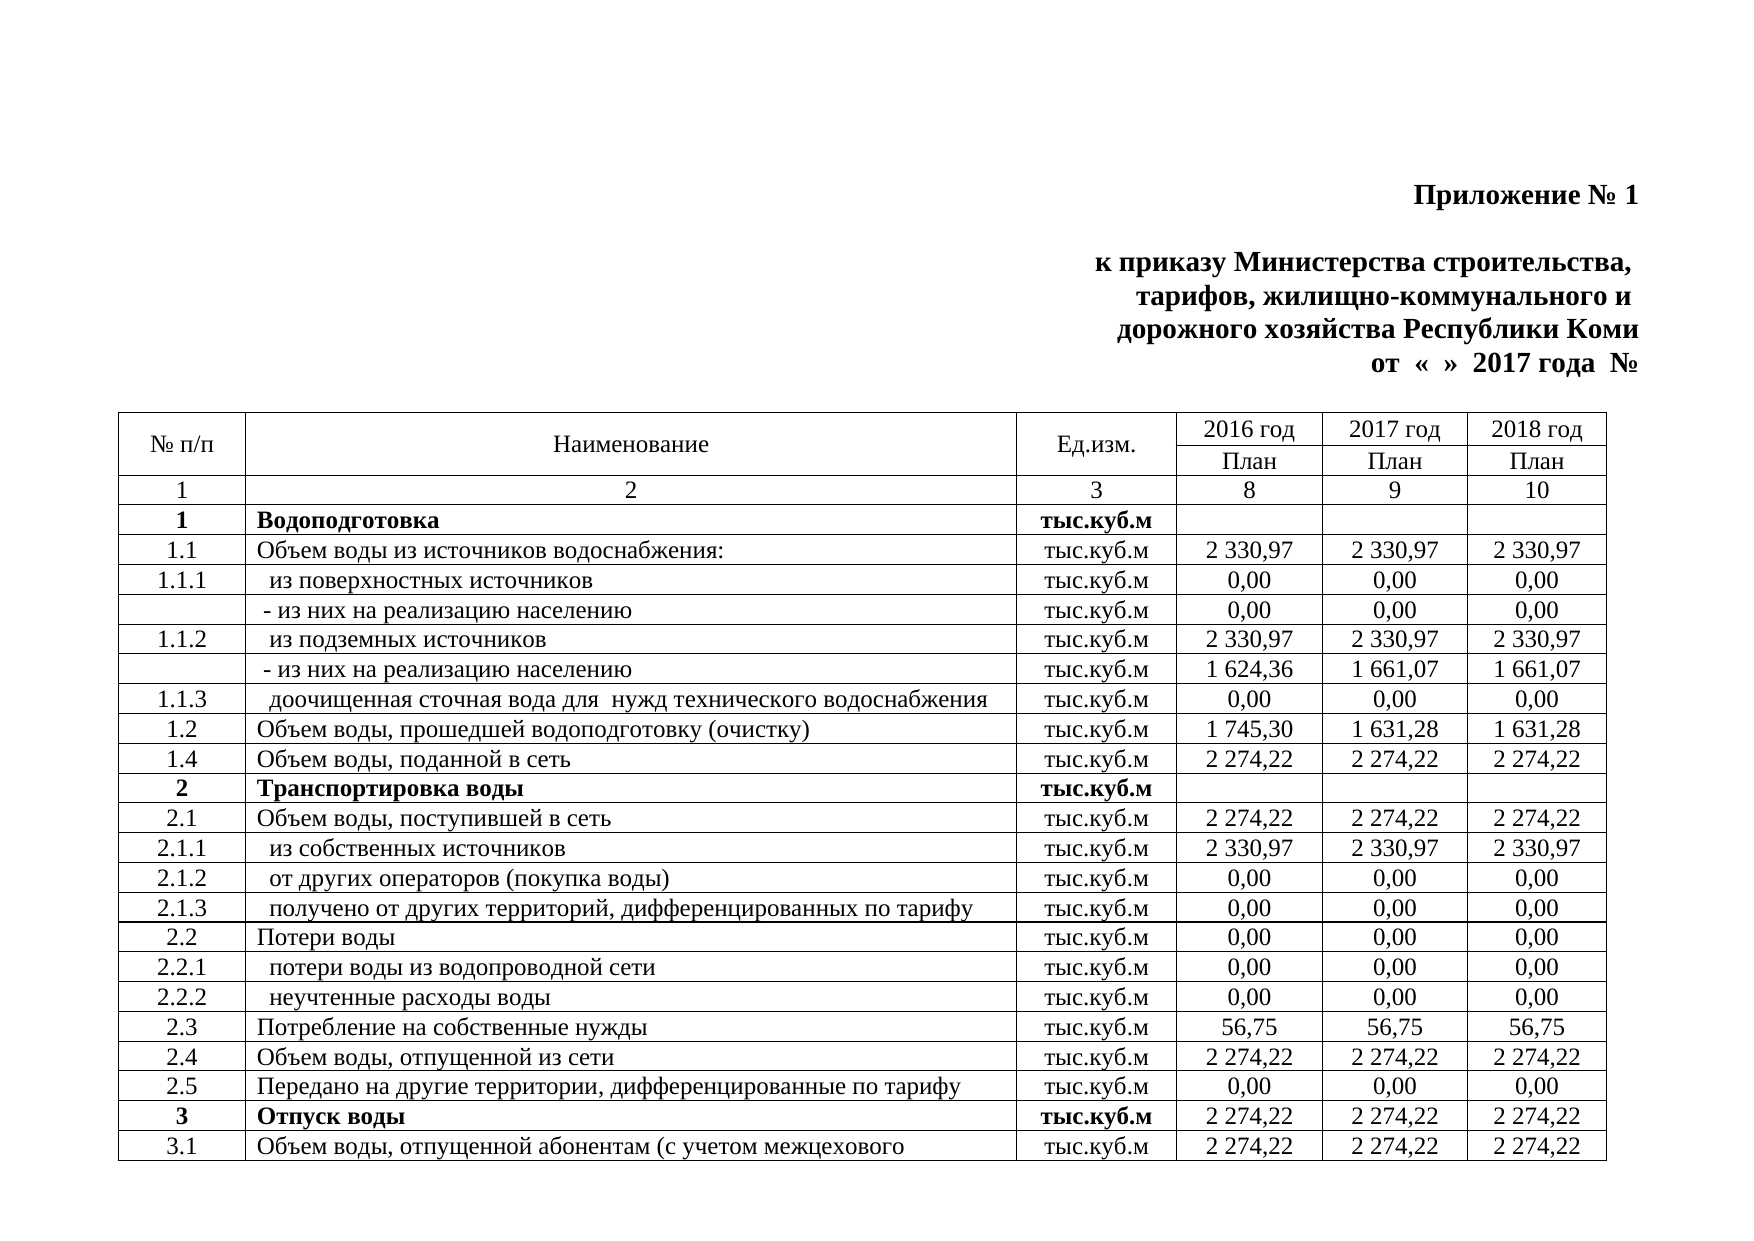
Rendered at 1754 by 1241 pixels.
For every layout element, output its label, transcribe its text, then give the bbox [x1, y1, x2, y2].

table_cell тыс.куб.м [1017, 535, 1176, 564]
table_cell 3.1 [119, 1131, 245, 1160]
table_cell тыс.куб.м [1017, 982, 1176, 1011]
table_cell 2.1.1 [119, 833, 245, 862]
table_cell 2 274,22 [1323, 803, 1467, 832]
table_cell 0,00 [1323, 893, 1467, 921]
table_cell тыс.куб.м [1017, 803, 1176, 832]
table_cell тыс.куб.м [1017, 1012, 1176, 1041]
table_cell 56,75 [1468, 1012, 1606, 1041]
table_cell 0,00 [1177, 923, 1322, 951]
table_cell 2 274,22 [1468, 803, 1606, 832]
table_cell 0,00 [1177, 952, 1322, 981]
table_cell 2.1 [119, 803, 245, 832]
table_cell [1323, 505, 1467, 534]
table_cell Потери воды [246, 923, 1016, 951]
table_cell 1 624,36 [1177, 654, 1322, 683]
table_header 2018 год [1468, 413, 1606, 445]
table_cell 2 274,22 [1177, 1042, 1322, 1070]
table_cell 0,00 [1468, 982, 1606, 1011]
table_cell 2 274,22 [1468, 1131, 1606, 1160]
table_cell 1 [119, 476, 245, 504]
table_cell 1.1 [119, 535, 245, 564]
table_header № п/п [119, 413, 245, 474]
table_cell [1177, 505, 1322, 534]
table_cell 2.3 [119, 1012, 245, 1041]
table_cell 2 330,97 [1177, 833, 1322, 862]
table_cell Объем воды, прошедшей водоподготовку (очистку) [246, 714, 1016, 743]
table_cell 2.1.2 [119, 863, 245, 892]
table_cell 2 [246, 476, 1016, 504]
table_cell 2.2.1 [119, 952, 245, 981]
table_cell тыс.куб.м [1017, 714, 1176, 743]
table_header Наименование [246, 413, 1016, 474]
table_cell 1 745,30 [1177, 714, 1322, 743]
table_header 2017 год [1323, 413, 1467, 445]
table_cell 0,00 [1323, 1071, 1467, 1100]
table_cell 8 [1177, 476, 1322, 504]
table_cell 2 [119, 774, 245, 802]
table_cell 0,00 [1323, 565, 1467, 594]
table_cell потери воды из водопроводной сети [246, 952, 1016, 981]
table_cell Водоподготовка [246, 505, 1016, 534]
table_cell 2 330,97 [1468, 535, 1606, 564]
table_cell Отпуск воды [246, 1101, 1016, 1130]
table_cell [1323, 774, 1467, 802]
table_cell 1.1.3 [119, 684, 245, 713]
table_cell 0,00 [1468, 1071, 1606, 1100]
table_cell 2 274,22 [1323, 1042, 1467, 1070]
table_cell из собственных источников [246, 833, 1016, 862]
table_cell тыс.куб.м [1017, 1101, 1176, 1130]
table_cell тыс.куб.м [1017, 923, 1176, 951]
table_cell тыс.куб.м [1017, 863, 1176, 892]
table_cell 0,00 [1323, 684, 1467, 713]
table_cell 2 330,97 [1323, 625, 1467, 653]
table_cell 0,00 [1323, 923, 1467, 951]
table_cell неучтенные расходы воды [246, 982, 1016, 1011]
table_cell из поверхностных источников [246, 565, 1016, 594]
table_cell 1 631,28 [1323, 714, 1467, 743]
table_header Ед.изм. [1017, 413, 1176, 474]
table_cell 0,00 [1468, 893, 1606, 921]
table_cell 0,00 [1468, 923, 1606, 951]
table_cell 2.4 [119, 1042, 245, 1070]
table_cell тыс.куб.м [1017, 833, 1176, 862]
table_cell тыс.куб.м [1017, 565, 1176, 594]
table_cell тыс.куб.м [1017, 1131, 1176, 1160]
table_cell тыс.куб.м [1017, 505, 1176, 534]
table_cell План [1177, 446, 1322, 474]
table_cell получено от других территорий, дифференцированных по тарифу [246, 893, 1016, 921]
table_cell 0,00 [1468, 952, 1606, 981]
table_cell из подземных источников [246, 625, 1016, 653]
table_cell 2 274,22 [1177, 1131, 1322, 1160]
table_cell Объем воды, отпущенной из сети [246, 1042, 1016, 1070]
table_cell 1 631,28 [1468, 714, 1606, 743]
table_cell 2 274,22 [1177, 744, 1322, 772]
table_cell - из них на реализацию населению [246, 595, 1016, 623]
table_cell 2 274,22 [1468, 744, 1606, 772]
table_cell 56,75 [1323, 1012, 1467, 1041]
table_cell 0,00 [1323, 982, 1467, 1011]
text к приказу Министерства строительства, тарифов, жилищно-коммунального и дорожного хозяйства Республики Коми [118, 244, 1639, 345]
table_cell - из них на реализацию населению [246, 654, 1016, 683]
table_cell 2 330,97 [1468, 625, 1606, 653]
table_cell Объем воды из источников водоснабжения: [246, 535, 1016, 564]
table_cell План [1323, 446, 1467, 474]
table_cell 0,00 [1323, 863, 1467, 892]
table_cell 2 330,97 [1323, 833, 1467, 862]
table_cell 2.1.3 [119, 893, 245, 921]
text Приложение № 1 [118, 177, 1639, 211]
table_cell 3 [119, 1101, 245, 1130]
table_cell 2 274,22 [1468, 1042, 1606, 1070]
table_cell 1.2 [119, 714, 245, 743]
table_cell 1.1.2 [119, 625, 245, 653]
table_cell 2 330,97 [1177, 625, 1322, 653]
table_cell Потребление на собственные нужды [246, 1012, 1016, 1041]
table_cell 0,00 [1177, 565, 1322, 594]
table_cell 2 330,97 [1323, 535, 1467, 564]
table_cell тыс.куб.м [1017, 625, 1176, 653]
table_cell 1 661,07 [1468, 654, 1606, 683]
table_cell 2.2.2 [119, 982, 245, 1011]
table_cell План [1468, 446, 1606, 474]
table_cell 2 274,22 [1177, 1101, 1322, 1130]
table_cell тыс.куб.м [1017, 1071, 1176, 1100]
table_cell тыс.куб.м [1017, 654, 1176, 683]
table_cell 0,00 [1468, 565, 1606, 594]
table_cell 0,00 [1177, 982, 1322, 1011]
table_cell доочищенная сточная вода для нужд технического водоснабжения [246, 684, 1016, 713]
table_cell 0,00 [1468, 595, 1606, 623]
table_cell [1468, 774, 1606, 802]
table_cell [1468, 505, 1606, 534]
table_cell 1 [119, 505, 245, 534]
table_cell тыс.куб.м [1017, 952, 1176, 981]
table_cell Объем воды, поступившей в сеть [246, 803, 1016, 832]
table_cell 0,00 [1468, 863, 1606, 892]
table_cell [1177, 774, 1322, 802]
table_cell тыс.куб.м [1017, 744, 1176, 772]
table_cell 2 274,22 [1323, 1101, 1467, 1130]
table_cell 0,00 [1177, 684, 1322, 713]
table_cell тыс.куб.м [1017, 684, 1176, 713]
table_cell 0,00 [1468, 684, 1606, 713]
table_cell 2 330,97 [1468, 833, 1606, 862]
table_cell 2 274,22 [1177, 803, 1322, 832]
table_cell 0,00 [1177, 1071, 1322, 1100]
table_cell 10 [1468, 476, 1606, 504]
table_cell Объем воды, поданной в сеть [246, 744, 1016, 772]
table_cell 1.4 [119, 744, 245, 772]
table_cell 2.2 [119, 923, 245, 951]
table_cell 56,75 [1177, 1012, 1322, 1041]
table_cell Транспортировка воды [246, 774, 1016, 802]
table_cell тыс.куб.м [1017, 893, 1176, 921]
text от « » 2017 года № [118, 345, 1639, 378]
table_cell 3 [1017, 476, 1176, 504]
table_cell от других операторов (покупка воды) [246, 863, 1016, 892]
table_cell 2 274,22 [1323, 744, 1467, 772]
table_cell 2.5 [119, 1071, 245, 1100]
table_cell 0,00 [1177, 863, 1322, 892]
table_cell 1 661,07 [1323, 654, 1467, 683]
table_header 2016 год [1177, 413, 1322, 445]
table_cell тыс.куб.м [1017, 774, 1176, 802]
table_cell 2 274,22 [1323, 1131, 1467, 1160]
table_cell 0,00 [1323, 595, 1467, 623]
table_cell 2 330,97 [1177, 535, 1322, 564]
table_cell тыс.куб.м [1017, 1042, 1176, 1070]
table_cell 9 [1323, 476, 1467, 504]
table_cell тыс.куб.м [1017, 595, 1176, 623]
table_cell 0,00 [1323, 952, 1467, 981]
table_cell 0,00 [1177, 595, 1322, 623]
table_cell 1.1.1 [119, 565, 245, 594]
table_cell [119, 654, 245, 683]
table_cell 0,00 [1177, 893, 1322, 921]
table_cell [246, 1131, 1016, 1160]
table_cell 2 274,22 [1468, 1101, 1606, 1130]
table_cell [119, 595, 245, 623]
table_cell Передано на другие территории, дифференцированные по тарифу [246, 1071, 1016, 1100]
